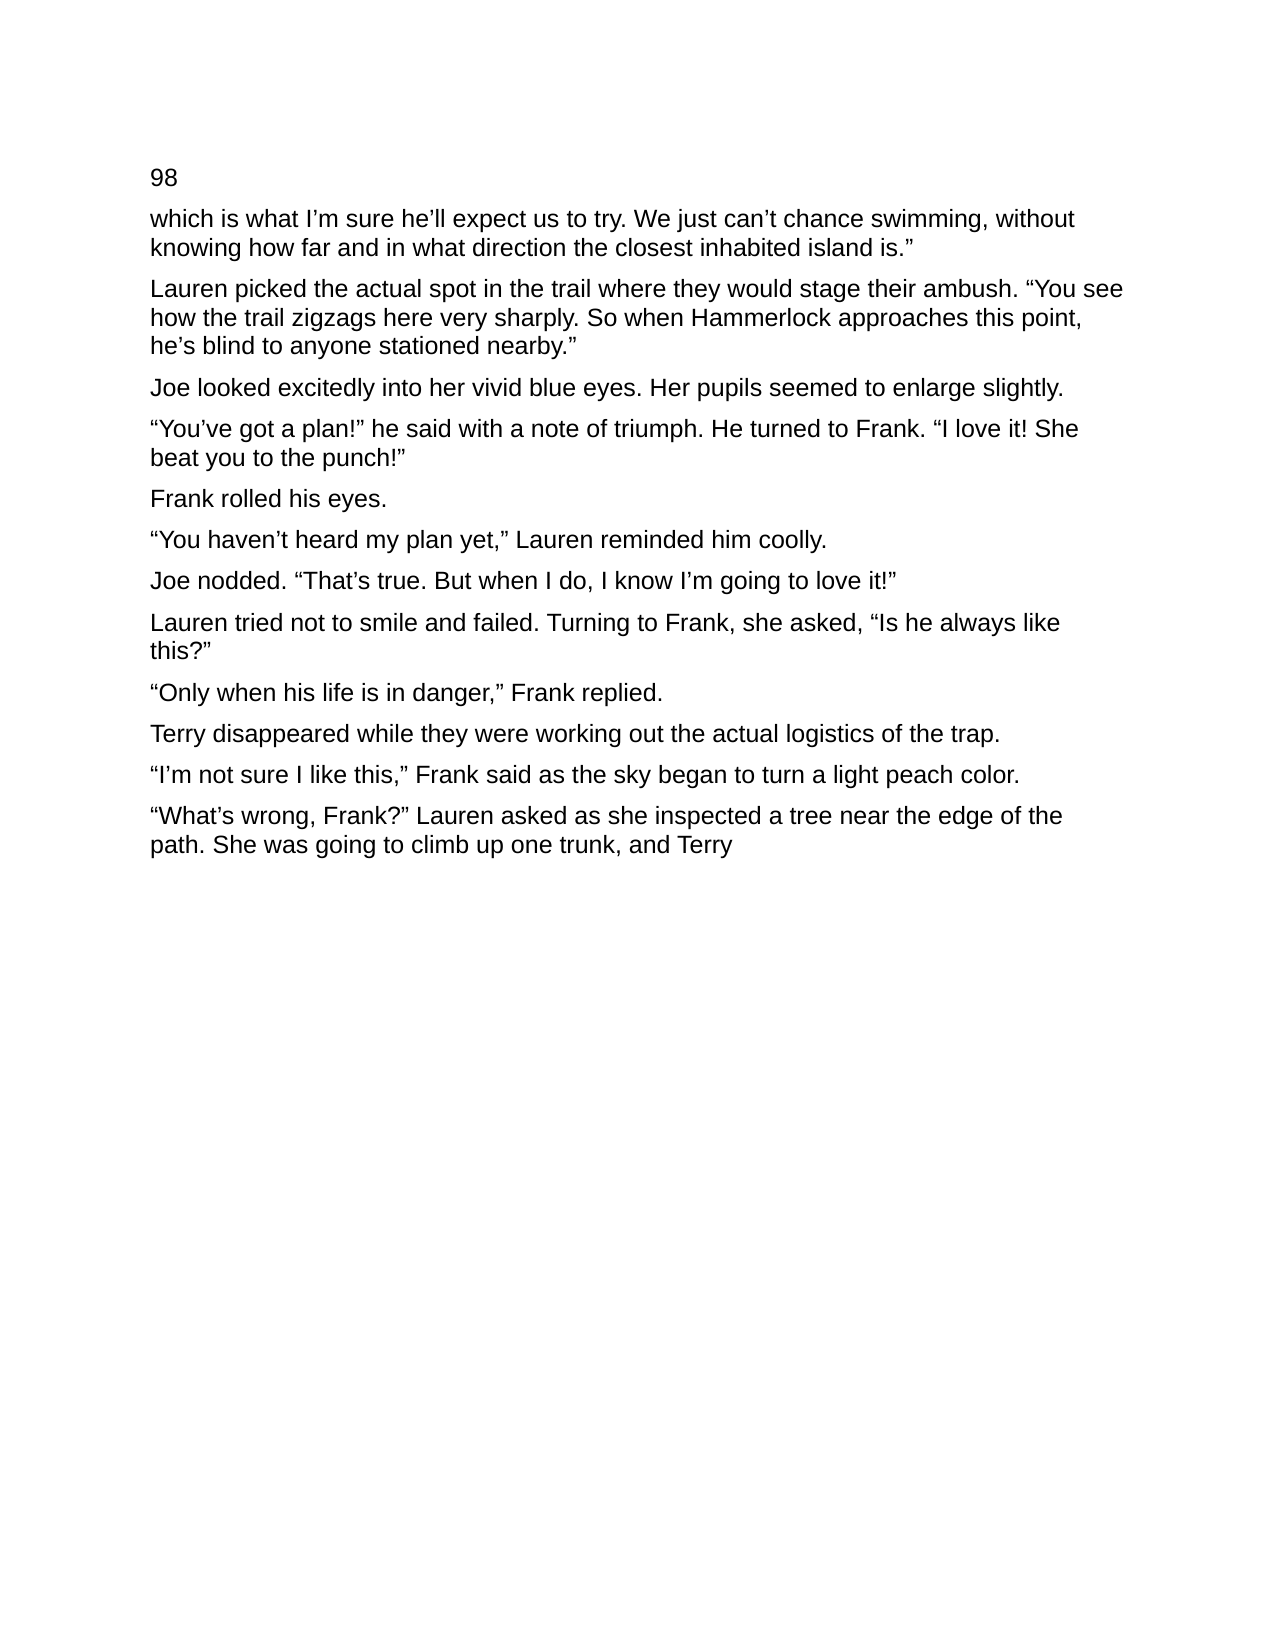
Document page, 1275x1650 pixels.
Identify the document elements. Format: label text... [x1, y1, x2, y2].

text Frank rolled his eyes. [150, 484, 1125, 512]
text “You haven’t heard my plan yet,” Lauren reminded him coolly. [150, 525, 1125, 554]
text which is what I’m sure he’ll expect us to try. We just can’t chance swimming, without knowing how far and in what direction the closest inhabited island is.” [150, 204, 1125, 261]
text Joe nodded. “That’s true. But when I do, I know I’m going to love it!” [150, 566, 1125, 595]
text Joe looked excitedly into her vivid blue eyes. Her pupils seemed to enlarge slightly. [150, 372, 1125, 401]
text “You’ve got a plan!” he said with a note of triumph. He turned to Frank. “I love it! She beat you to the punch!” [150, 414, 1125, 471]
text Lauren tried not to smile and failed. Turning to Frank, she asked, “Is he always like this?” [150, 607, 1125, 665]
text “I’m not sure I like this,” Frank said as the sky began to turn a light peach color. [150, 760, 1125, 789]
text “What’s wrong, Frank?” Lauren asked as she inspected a tree near the edge of the path. She was going to climb up one trunk, and Terry [150, 801, 1125, 859]
text “Only when his life is in danger,” Frank replied. [150, 677, 1125, 706]
text Terry disappeared while they were working out the actual logistics of the trap. [150, 719, 1125, 747]
text Lauren picked the actual spot in the trail where they would stage their ambush. “You see how the trail zigzags here very sharply. So when Hammerlock approaches this point, he’s blind to anyone stationed nearby.” [150, 274, 1125, 360]
text 98 [150, 162, 1125, 191]
